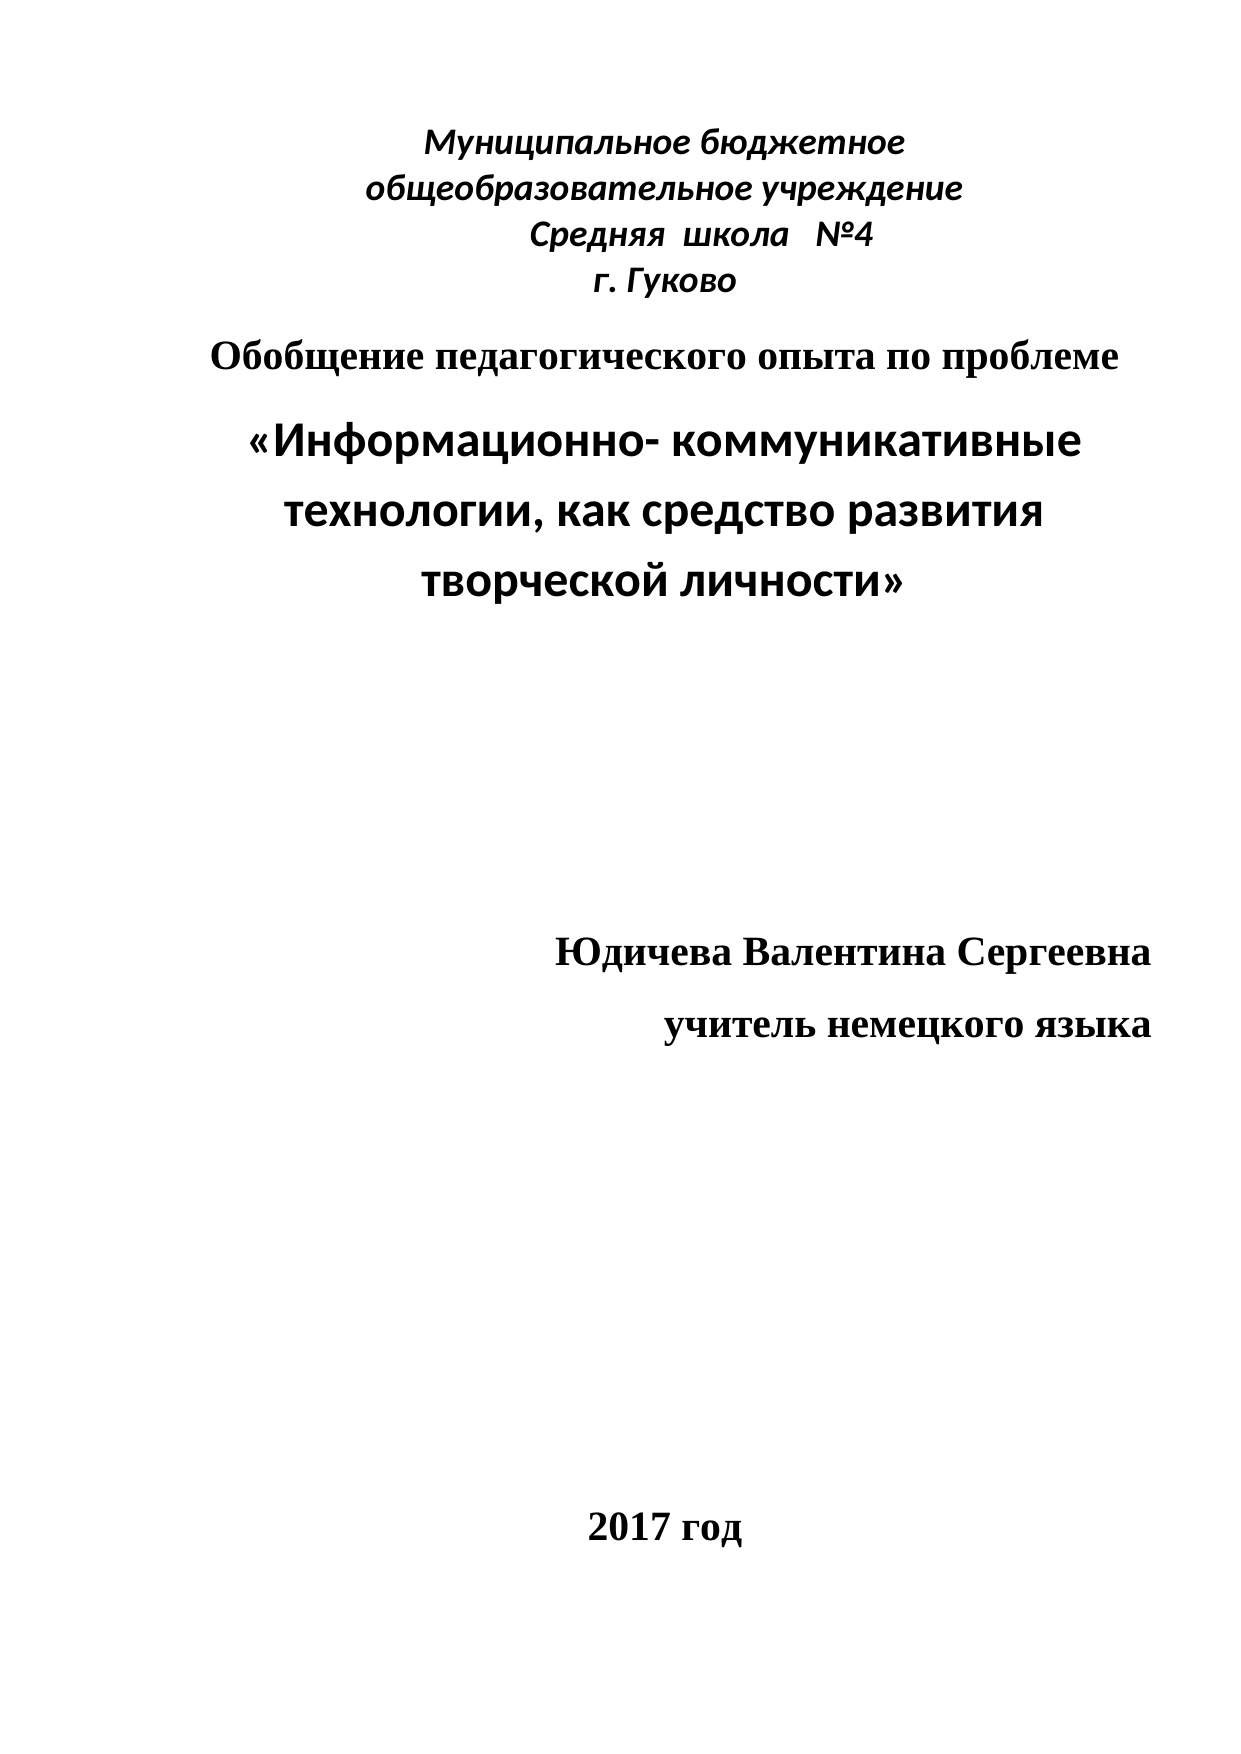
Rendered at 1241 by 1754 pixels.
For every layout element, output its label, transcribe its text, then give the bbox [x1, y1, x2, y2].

text Юдичева Валентина Сергеевна [103, 926, 1152, 974]
text учитель немецкого языка [103, 998, 1152, 1046]
text Обобщение педагогического опыта по проблеме [177, 331, 1152, 378]
text г. Гуково [177, 256, 1152, 301]
text «Информационно- коммуникативные технологии, как средство развития творческой личности» [177, 408, 1152, 609]
text 2017 год [103, 1501, 1152, 1549]
text Cредняя школа №4 [247, 210, 1152, 256]
text Муниципальное бюджетное [177, 118, 1152, 164]
text общеобразовательное учреждение [177, 164, 1152, 210]
